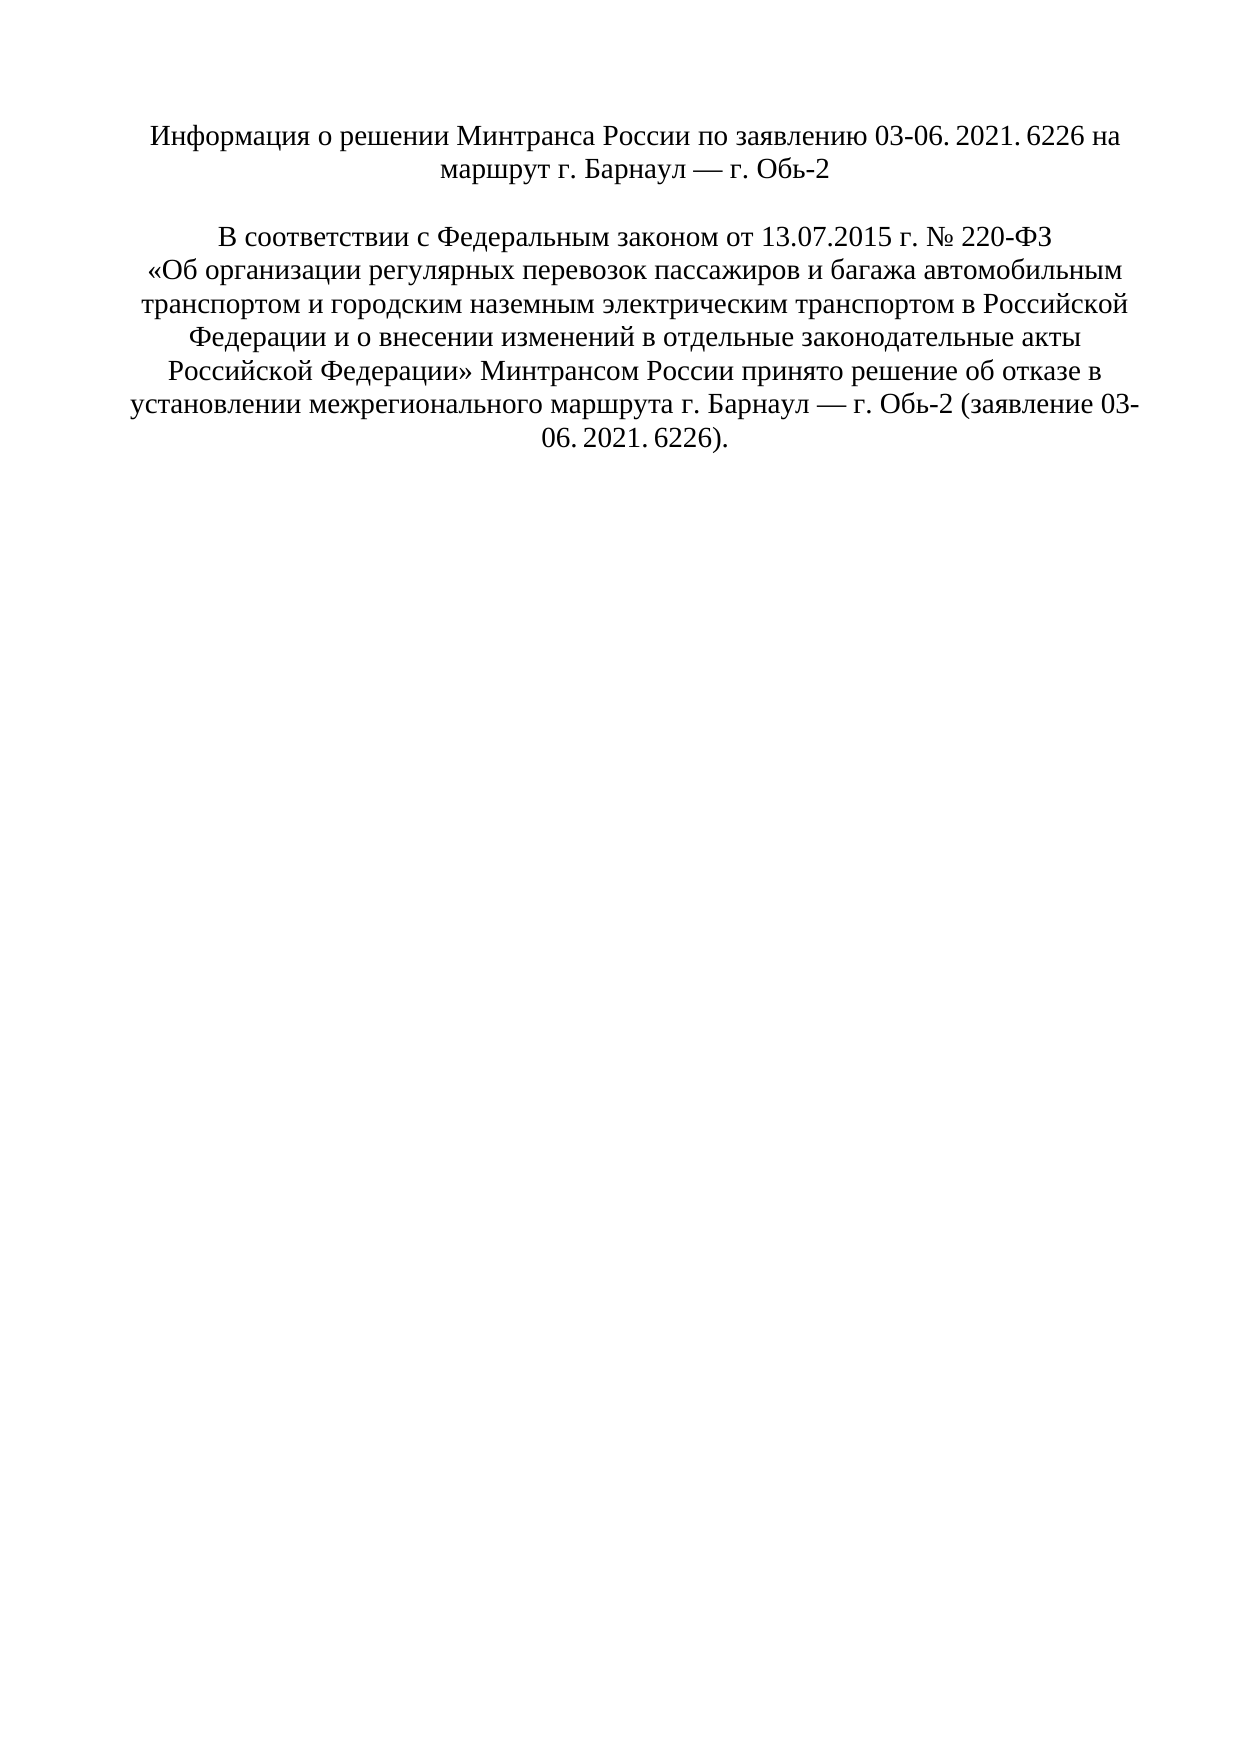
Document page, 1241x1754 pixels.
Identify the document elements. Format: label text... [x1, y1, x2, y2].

text Информация о решении Минтранса России по заявлению 03-06. 2021. 6226 на маршрут г. Барнаул — г. Обь-2 [118, 118, 1152, 185]
text В соответствии с Федеральным законом от 13.07.2015 г. № 220-ФЗ «Об организации регулярных перевозок пассажиров и багажа автомобильным транспортом и городским наземным электрическим транспортом в Российской Федерации и о внесении изменений в отдельные законодательные акты Российской Федерации» Минтрансом России принято решение об отказе в установлении межрегионального маршрута г. Барнаул — г. Обь-2 (заявление 03-06. 2021. 6226). [118, 219, 1152, 453]
